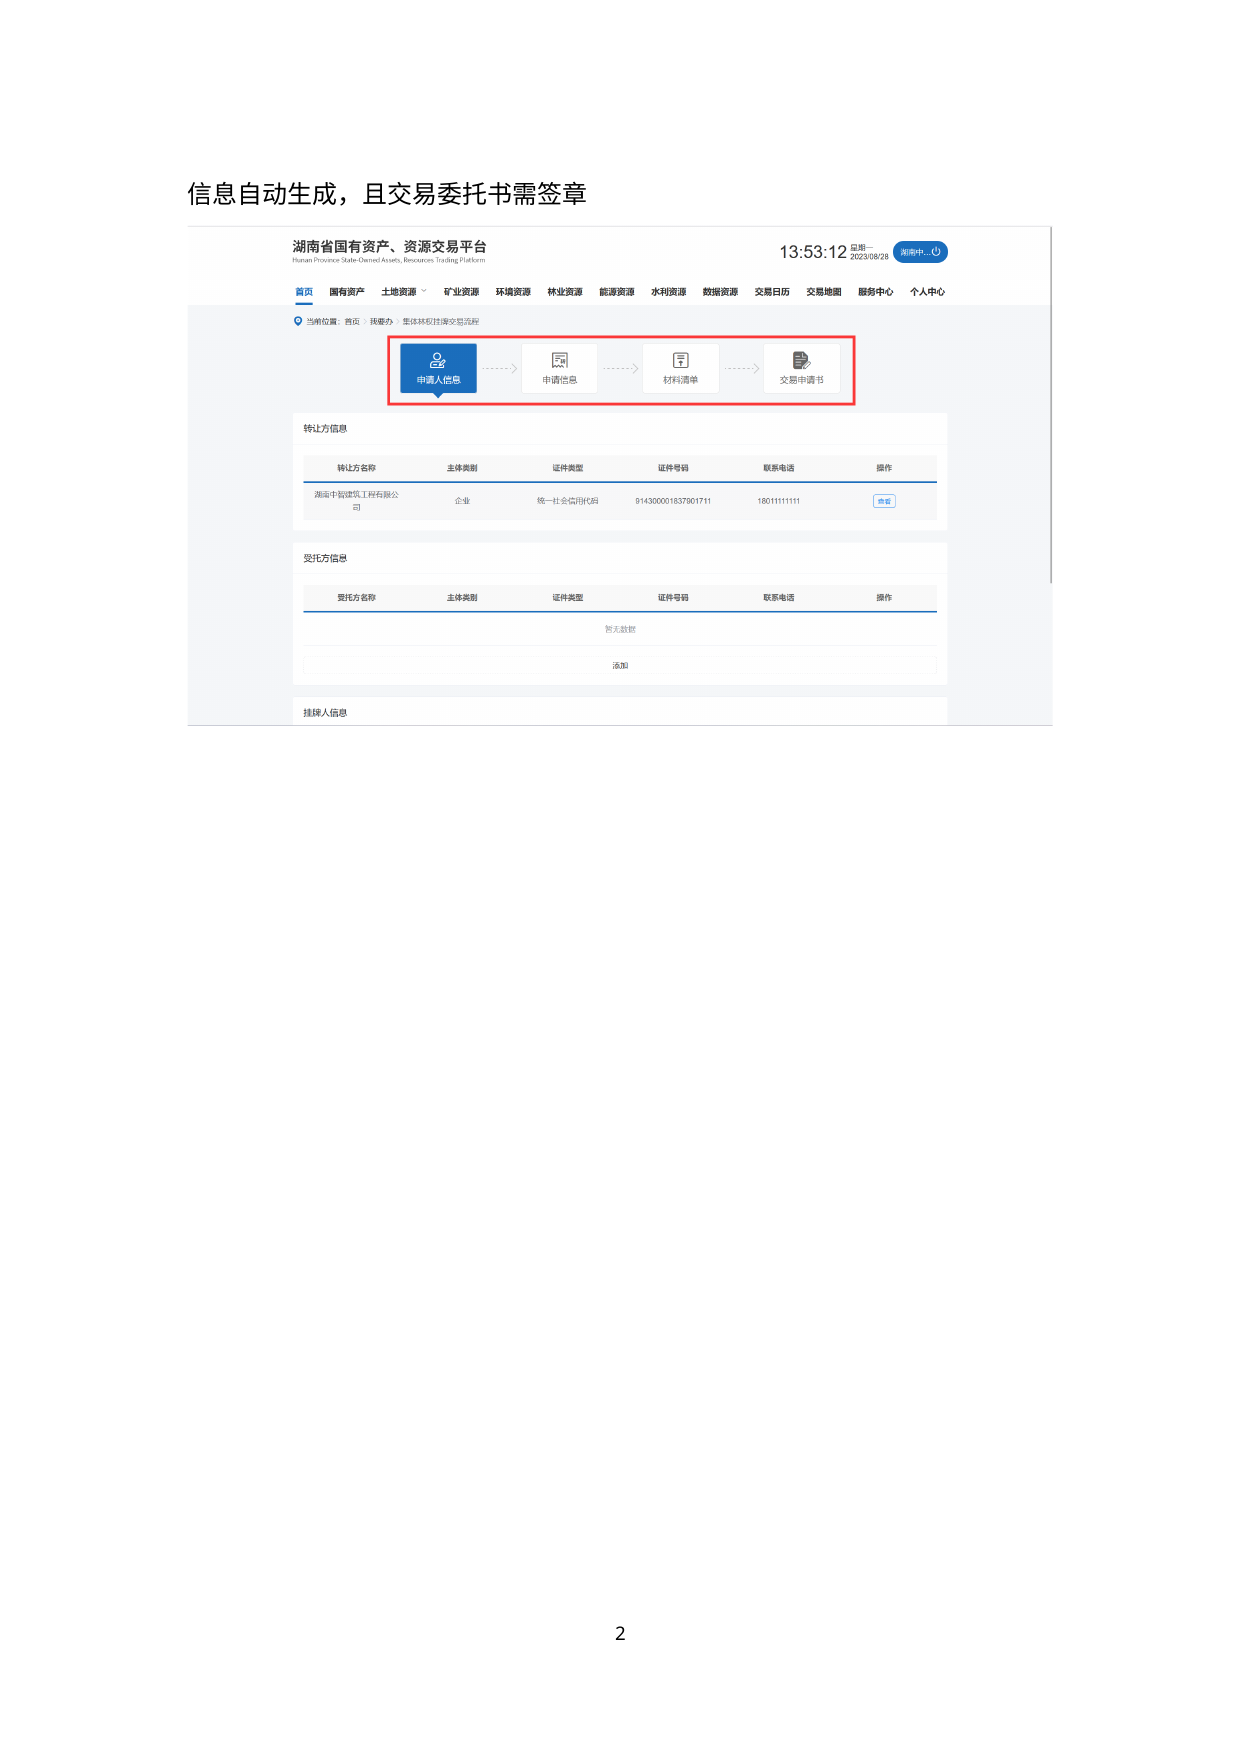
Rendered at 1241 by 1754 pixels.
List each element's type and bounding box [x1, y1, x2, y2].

text [187, 160, 1053, 225]
picture [187, 225, 1053, 726]
